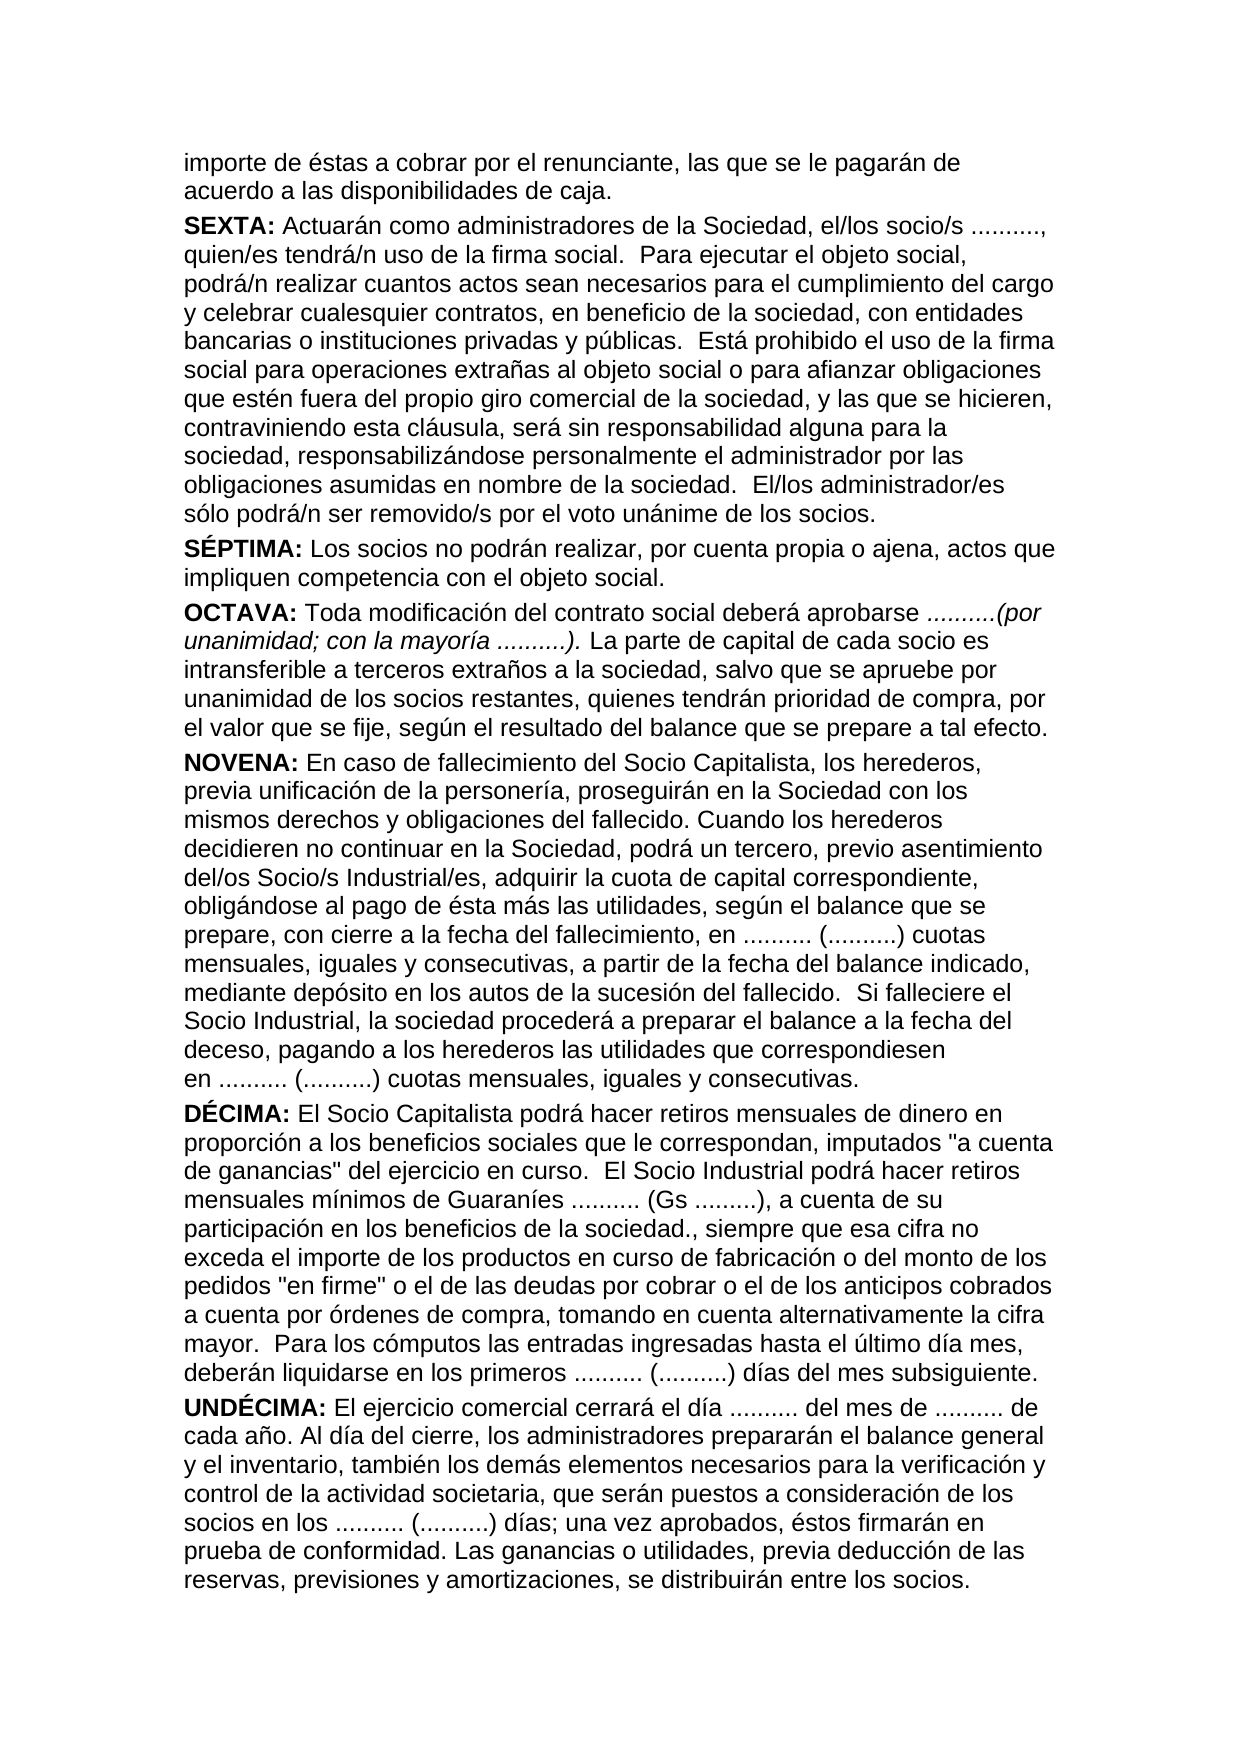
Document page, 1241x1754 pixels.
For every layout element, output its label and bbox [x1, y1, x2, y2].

table_cell [177, 148, 1063, 1594]
